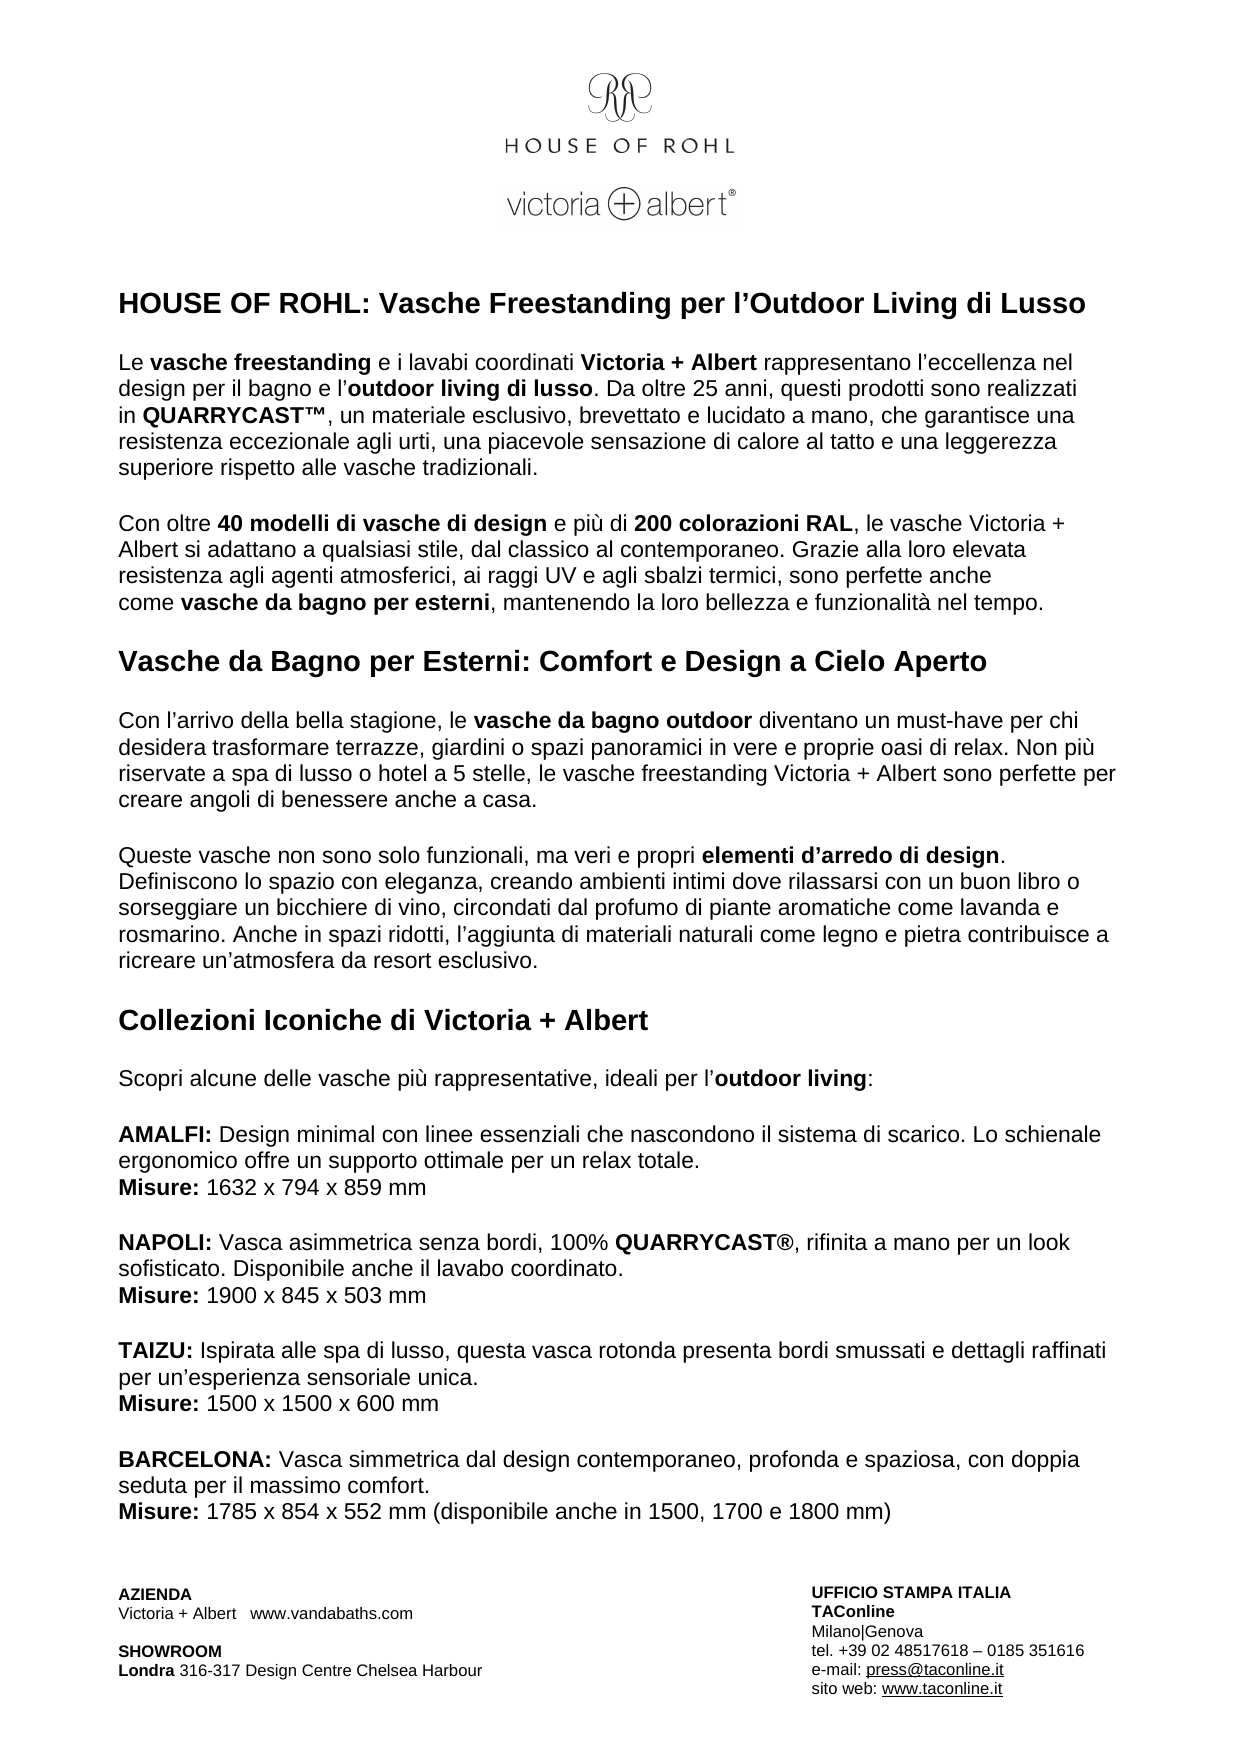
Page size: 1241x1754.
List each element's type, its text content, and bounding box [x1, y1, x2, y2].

text BARCELONA: Vasca simmetrica dal design contemporaneo, profonda e spaziosa, con doppia seduta per il massimo comfort. Misure: 1785 x 854 x 552 mm (disponibile anche in 1500, 1700 e 1800 mm) [118, 1446, 1122, 1524]
text TAIZU: Ispirata alle spa di lusso, questa vasca rotonda presenta bordi smussati e dettagli raffinati per un’esperienza sensoriale unica. Misure: 1500 x 1500 x 600 mm [118, 1337, 1122, 1416]
text Con l’arrivo della bella stagione, le vasche da bagno outdoor diventano un must-have per chi desidera trasformare terrazze, giardini o spazi panoramici in vere e proprie oasi di relax. Non più riservate a spa di lusso o hotel a 5 stelle, le vasche freestanding Victoria + Albert sono perfette per creare angoli di benessere anche a casa. [118, 707, 1122, 812]
text HOUSE OF ROHL: Vasche Freestanding per l’Outdoor Living di Lusso [118, 286, 1122, 320]
text NAPOLI: Vasca asimmetrica senza bordi, 100% QUARRYCAST®, rifinita a mano per un look sofisticato. Disponibile anche il lavabo coordinato. Misure: 1900 x 845 x 503 mm [118, 1229, 1122, 1308]
text Queste vasche non sono solo funzionali, ma veri e propri elementi d’arredo di design. Definiscono lo spazio con eleganza, creando ambienti intimi dove rilassarsi con un buon libro o sorseggiare un bicchiere di vino, circondati dal profumo di piante aromatiche come lavanda e rosmarino. Anche in spazi ridotti, l’aggiunta di materiali naturali come legno e pietra contribuisce a ricreare un’atmosfera da resort esclusivo. [118, 842, 1122, 973]
text Scopri alcune delle vasche più rappresentative, ideali per l’outdoor living: [118, 1065, 1122, 1092]
text Con oltre 40 modelli di vasche di design e più di 200 colorazioni RAL, le vasche Victoria + Albert si adattano a qualsiasi stile, dal classico al contemporaneo. Grazie alla loro elevata resistenza agli agenti atmosferici, ai raggi UV e agli sbalzi termici, sono perfette anche come vasche da bagno per esterni, mantenendo la loro bellezza e funzionalità nel tempo. [118, 510, 1122, 615]
picture [497, 182, 743, 231]
text AMALFI: Design minimal con linee essenziali che nascondono il sistema di scarico. Lo schienale ergonomico offre un supporto ottimale per un relax totale. Misure: 1632 x 794 x 859 mm [118, 1121, 1122, 1200]
text Le vasche freestanding e i lavabi coordinati Victoria + Albert rappresentano l’eccellenza nel design per il bagno e l’outdoor living di lusso. Da oltre 25 anni, questi prodotti sono realizzati in QUARRYCAST™, un materiale esclusivo, brevettato e lucidato a mano, che garantisce una resistenza eccezionale agli urti, una piacevole sensazione di calore al tatto e una leggerezza superiore rispetto alle vasche tradizionali. [118, 349, 1122, 481]
text Collezioni Iconiche di Victoria + Albert [118, 1003, 1122, 1036]
text Vasche da Bagno per Esterni: Comfort e Design a Cielo Aperto [118, 644, 1122, 678]
